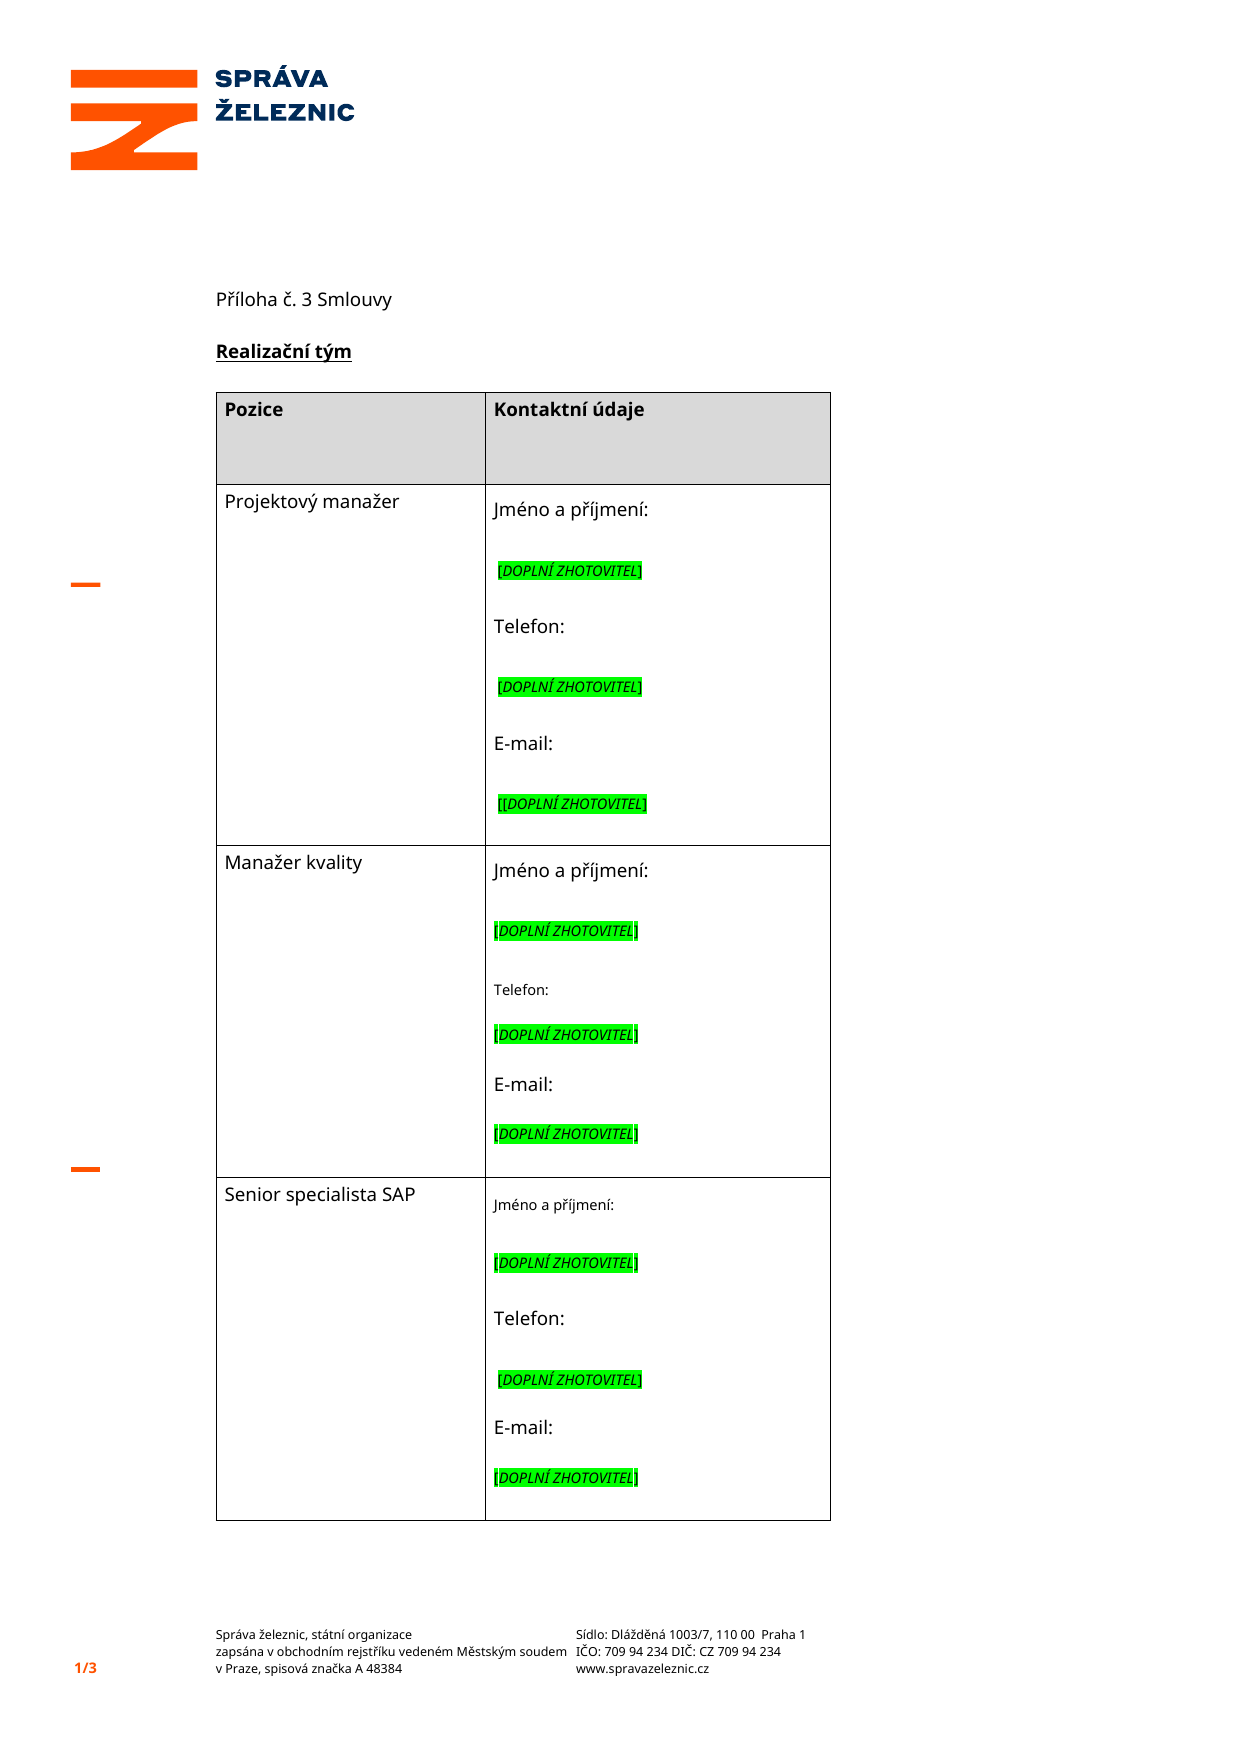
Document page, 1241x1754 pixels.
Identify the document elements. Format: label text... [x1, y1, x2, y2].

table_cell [486, 1178, 830, 1520]
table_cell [217, 1178, 485, 1520]
table_header Pozice [217, 393, 485, 484]
table_cell Manažer kvality [217, 846, 485, 1177]
table_header Kontaktní údaje [486, 393, 830, 484]
table_cell Jméno a příjmení: [DOPLNÍ ZHOTOVITEL] Telefon: [DOPLNÍ ZHOTOVITEL] E-mail: [[DOPLNÍ ZHOTOVITEL] [486, 485, 830, 845]
text Realizační tým [216, 339, 1122, 364]
text Příloha č. 3 Smlouvy [216, 286, 1122, 311]
table_cell Projektový manažer [217, 485, 485, 845]
table_cell Jméno a příjmení: [DOPLNÍ ZHOTOVITEL] Telefon: [DOPLNÍ ZHOTOVITEL] E-mail: [DOPLNÍ ZHOTOVITEL] [486, 846, 830, 1177]
